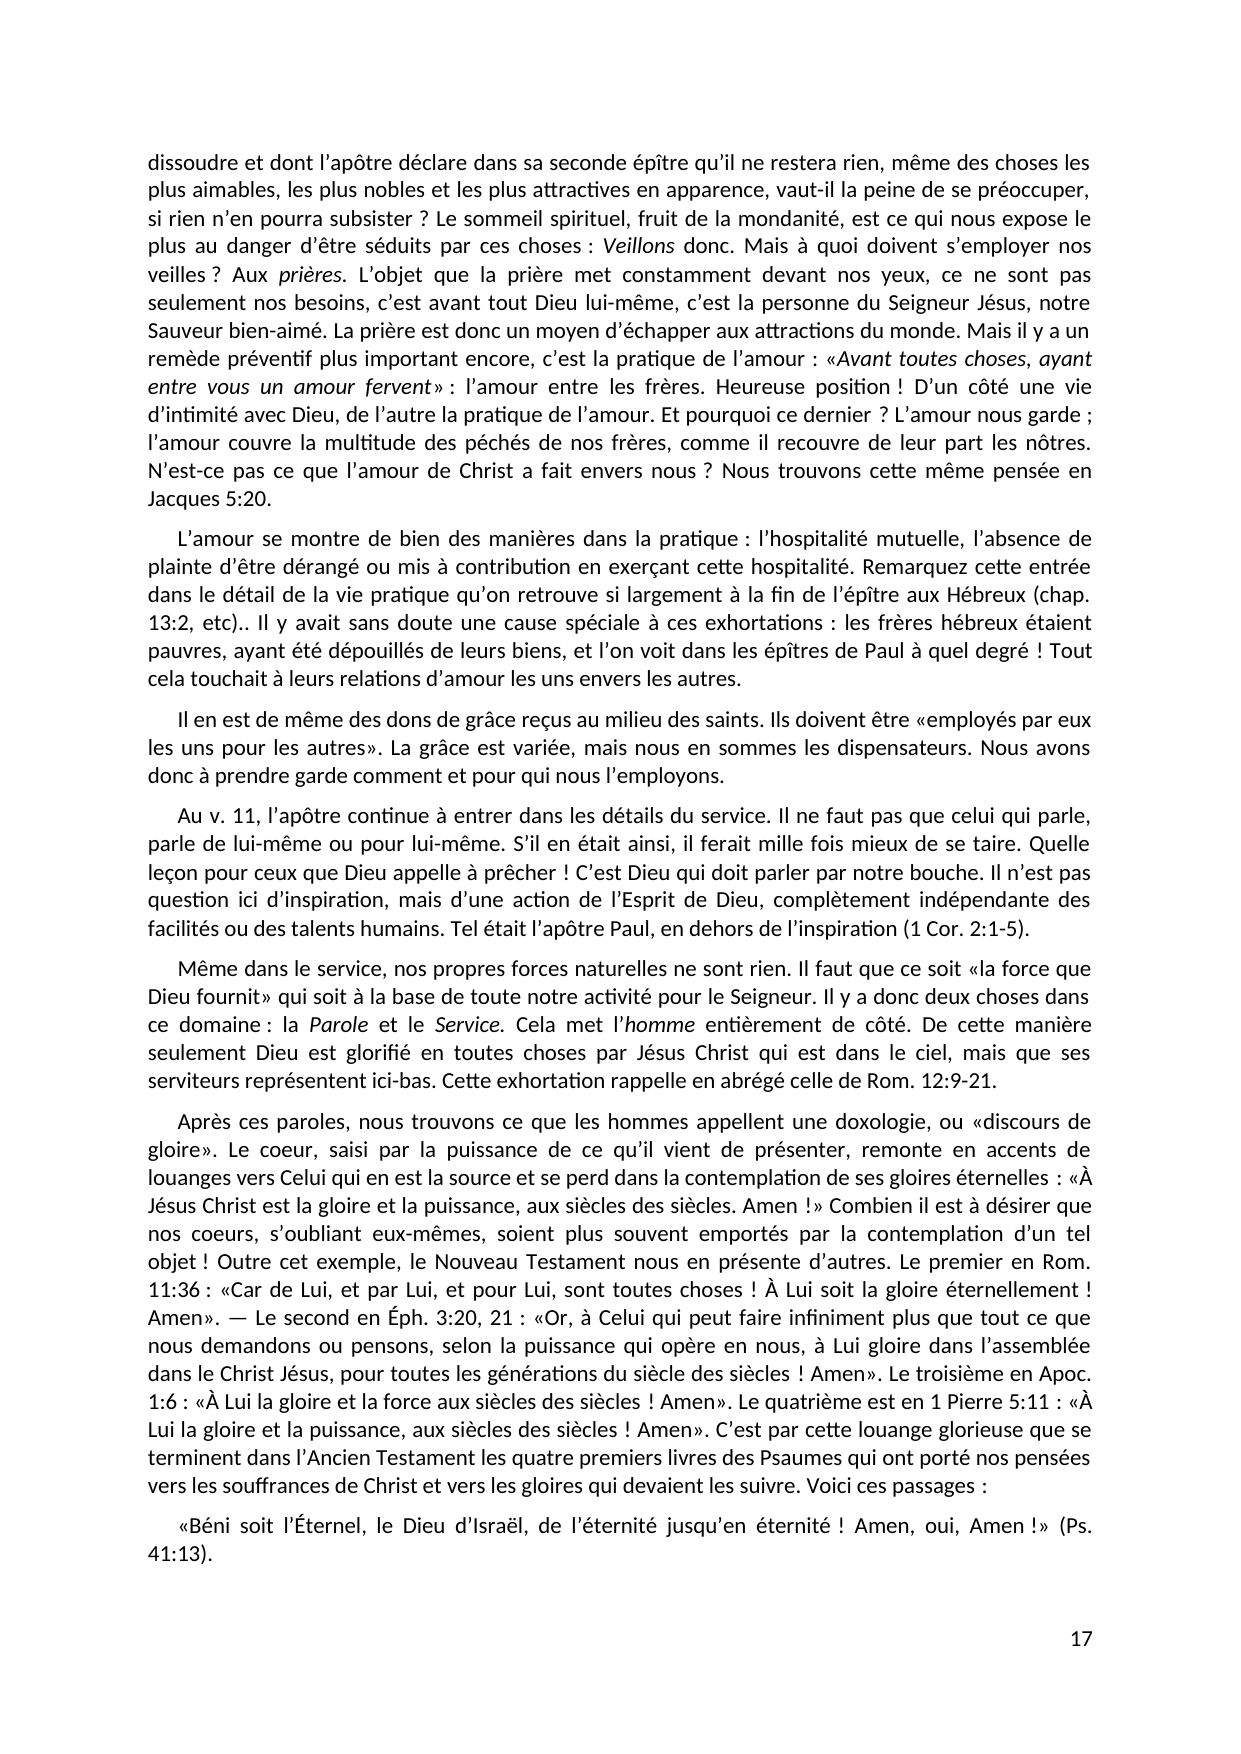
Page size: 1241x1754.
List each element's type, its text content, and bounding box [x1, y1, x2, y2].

text «Béni soit l’Éternel, le Dieu d’Israël, de l’éternité jusqu’en éternité ! Amen, oui, Amen !» (Ps. 41:13). [148, 1512, 1093, 1568]
text L’amour se montre de bien des manières dans la pratique : l’hospitalité mutuelle, l’absence de plainte d’être dérangé ou mis à contribution en exerçant cette hospitalité. Remarquez cette entrée dans le détail de la vie pratique qu’on retrouve si largement à la fin de l’épître aux Hébreux (chap. 13:2, etc).. Il y avait sans doute une cause spéciale à ces exhortations : les frères hébreux étaient pauvres, ayant été dépouillés de leurs biens, et l’on voit dans les épîtres de Paul à quel degré ! Tout cela touchait à leurs relations d’amour les uns envers les autres. [148, 524, 1093, 692]
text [148, 148, 1093, 512]
text Après ces paroles, nous trouvons ce que les hommes appellent une doxologie, ou «discours de gloire». Le coeur, saisi par la puissance de ce qu’il vient de présenter, remonte en accents de louanges vers Celui qui en est la source et se perd dans la contemplation de ses gloires éternelles : «À Jésus Christ est la gloire et la puissance, aux siècles des siècles. Amen !» Combien il est à désirer que nos coeurs, s’oubliant eux-mêmes, soient plus souvent emportés par la contemplation d’un tel objet ! Outre cet exemple, le Nouveau Testament nous en présente d’autres. Le premier en Rom. 11:36 : «Car de Lui, et par Lui, et pour Lui, sont toutes choses ! À Lui soit la gloire éternellement ! Amen». — Le second en Éph. 3:20, 21 : «Or, à Celui qui peut faire infiniment plus que tout ce que nous demandons ou pensons, selon la puissance qui opère en nous, à Lui gloire dans l’assemblée dans le Christ Jésus, pour toutes les générations du siècle des siècles ! Amen». Le troisième en Apoc. 1:6 : «À Lui la gloire et la force aux siècles des siècles ! Amen». Le quatrième est en 1 Pierre 5:11 : «À Lui la gloire et la puissance, aux siècles des siècles ! Amen». C’est par cette louange glorieuse que se terminent dans l’Ancien Testament les quatre premiers livres des Psaumes qui ont porté nos pensées vers les souffrances de Christ et vers les gloires qui devaient les suivre. Voici ces passages : [148, 1107, 1093, 1499]
text Au v. 11, l’apôtre continue à entrer dans les détails du service. Il ne faut pas que celui qui parle, parle de lui-même ou pour lui-même. S’il en était ainsi, il ferait mille fois mieux de se taire. Quelle leçon pour ceux que Dieu appelle à prêcher ! C’est Dieu qui doit parler par notre bouche. Il n’est pas question ici d’inspiration, mais d’une action de l’Esprit de Dieu, complètement indépendante des facilités ou des talents humains. Tel était l’apôtre Paul, en dehors de l’inspiration (1 Cor. 2:1-5). [148, 802, 1093, 942]
text Il en est de même des dons de grâce reçus au milieu des saints. Ils doivent être «employés par eux les uns pour les autres». La grâce est variée, mais nous en sommes les dispensateurs. Nous avons donc à prendre garde comment et pour qui nous l’employons. [148, 705, 1093, 789]
text Même dans le service, nos propres forces naturelles ne sont rien. Il faut que ce soit «la force que Dieu fournit» qui soit à la base de toute notre activité pour le Seigneur. Il y a donc deux choses dans ce domaine : la Parole et le Service. Cela met l’homme entièrement de côté. De cette manière seulement Dieu est glorifié en toutes choses par Jésus Christ qui est dans le ciel, mais que ses serviteurs représentent ici-bas. Cette exhortation rappelle en abrégé celle de Rom. 12:9-21. [148, 954, 1093, 1094]
